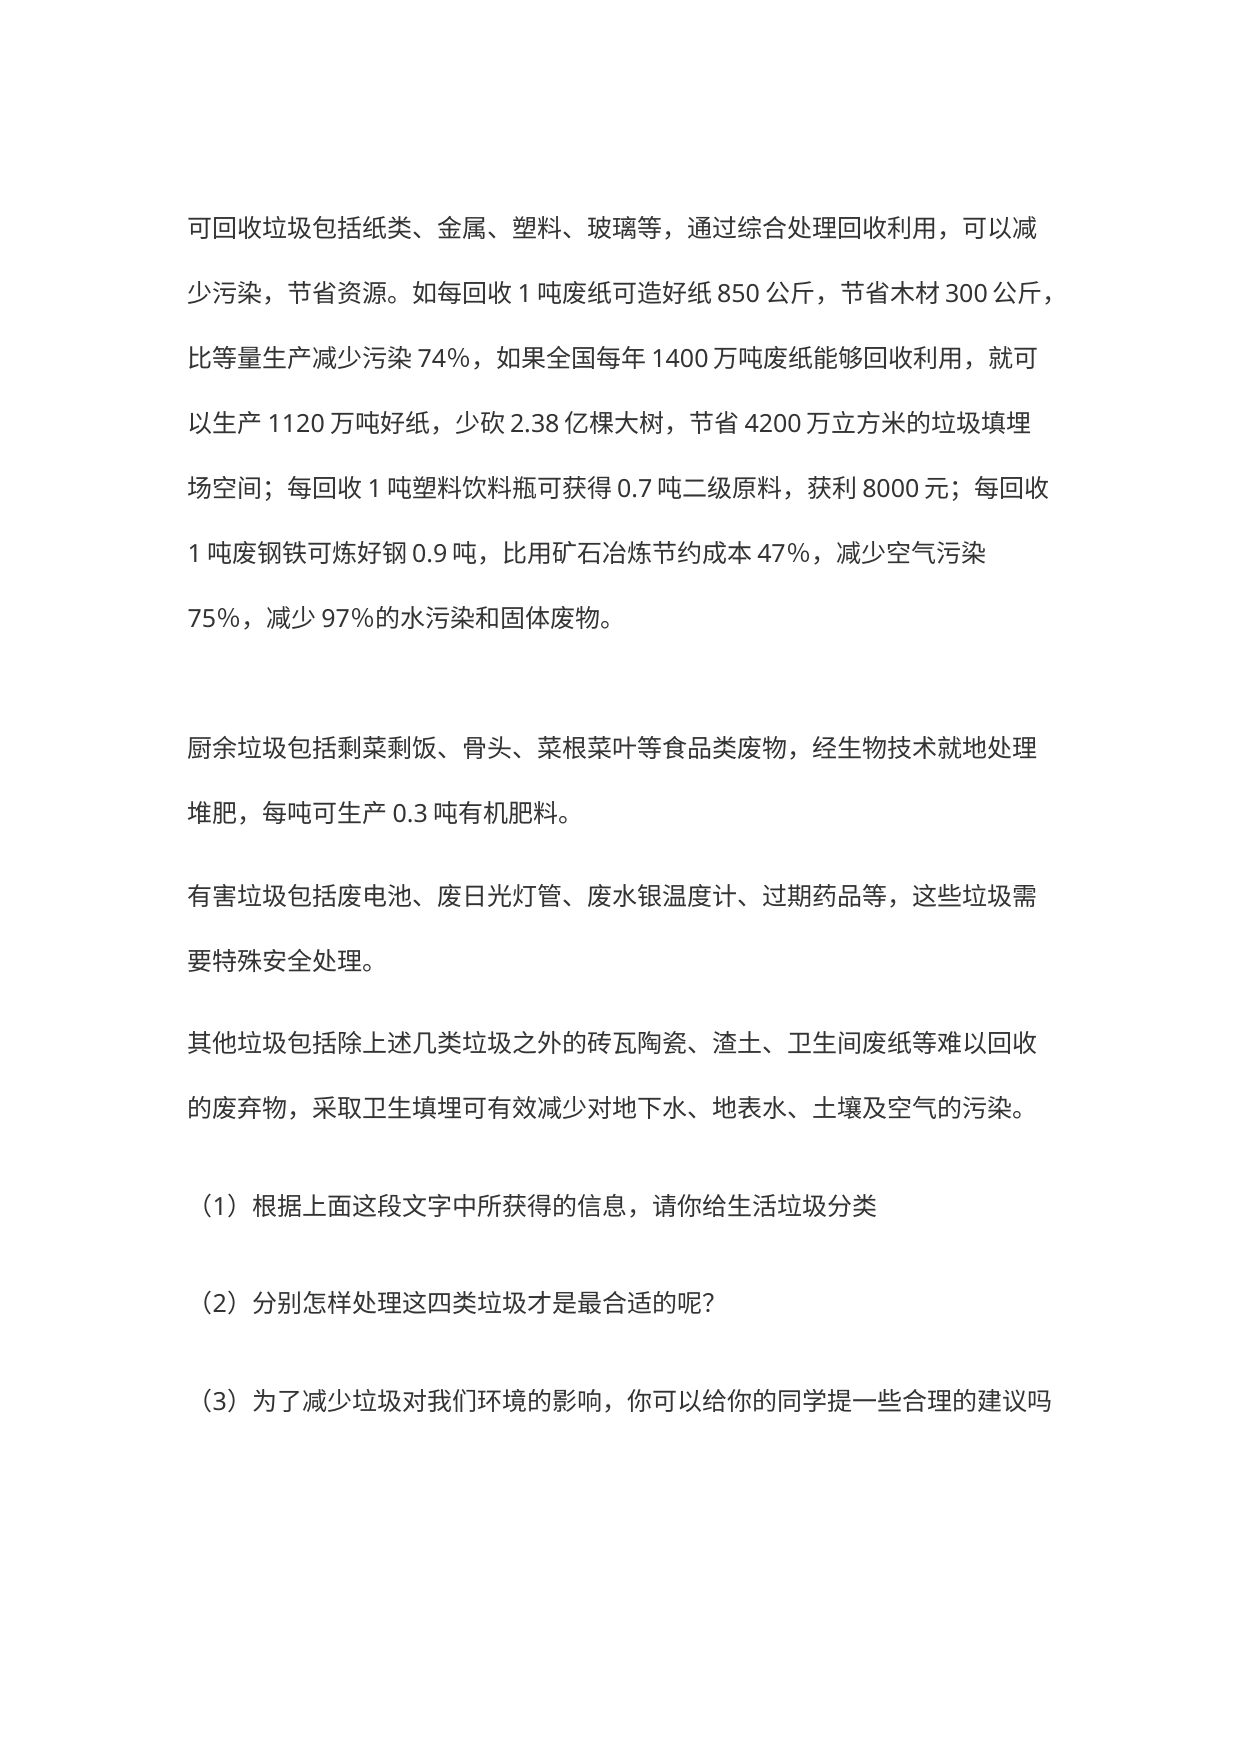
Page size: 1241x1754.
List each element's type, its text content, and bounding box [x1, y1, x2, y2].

text 厨余垃圾包括剩菜剩饭、骨头、菜根菜叶等食品类废物，经生物技术就地处理堆肥，每吨可生产0.3吨有机肥料。 [187, 649, 1053, 844]
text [187, 162, 1053, 649]
text 有害垃圾包括废电池、废日光灯管、废水银温度计、过期药品等，这些垃圾需要特殊安全处理。 [187, 862, 1053, 992]
text 其他垃圾包括除上述几类垃圾之外的砖瓦陶瓷、渣土、卫生间废纸等难以回收的废弃物，采取卫生填埋可有效减少对地下水、地表水、土壤及空气的污染。 （1）根据上面这段文字中所获得的信息，请你给生活垃圾分类 （2）分别怎样处理这四类垃圾才是最合适的呢？ （3）为了减少垃圾对我们环境的影响，你可以给你的同学提一些合理的建议吗 [187, 1009, 1053, 1432]
